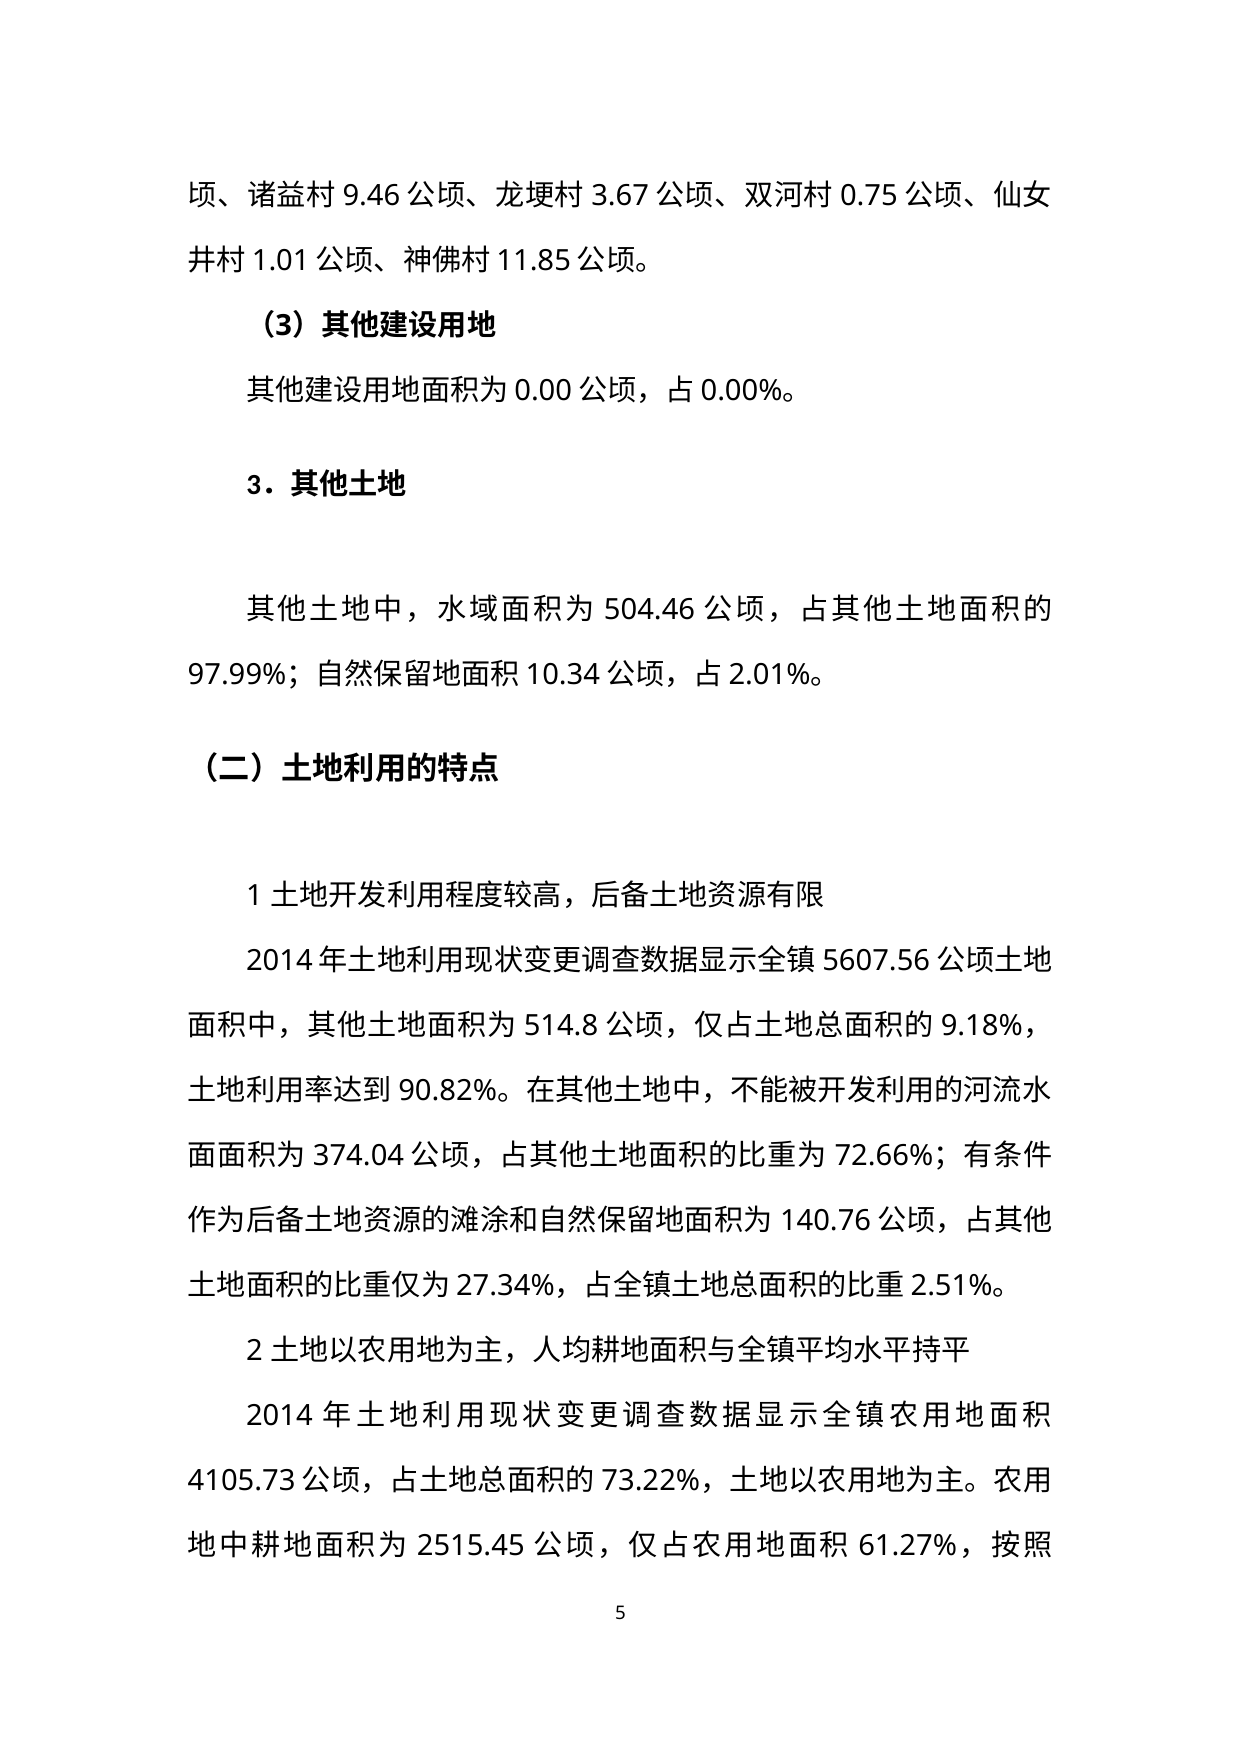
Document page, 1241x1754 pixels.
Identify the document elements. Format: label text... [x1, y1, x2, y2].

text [187, 1380, 1053, 1575]
text 其他建设用地面积为0.00公顷，占0.00%。 [187, 355, 1053, 420]
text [187, 160, 1053, 290]
subtitle （二）土地利用的特点 [187, 733, 1053, 798]
text 2 土地以农用地为主，人均耕地面积与全镇平均水平持平 [187, 1315, 1053, 1380]
text 2014年土地利用现状变更调查数据显示全镇5607.56公顷土地面积中，其他土地面积为514.8公顷，仅占土地总面积的9.18%，土地利用率达到90.82%。在其他土地中，不能被开发利用的河流水面面积为374.04公顷，占其他土地面积的比重为72.66%；有条件作为后备土地资源的滩涂和自然保留地面积为140.76公顷，占其他土地面积的比重仅为27.34%，占全镇土地总面积的比重2.51%。 [187, 925, 1053, 1315]
text （3）其他建设用地 [187, 290, 1053, 355]
subtitle 3．其他土地 [187, 449, 1053, 514]
text 其他土地中，水域面积为504.46公顷，占其他土地面积的97.99%；自然保留地面积10.34公顷，占2.01%。 [187, 574, 1053, 704]
text 1 土地开发利用程度较高，后备土地资源有限 [187, 860, 1053, 925]
